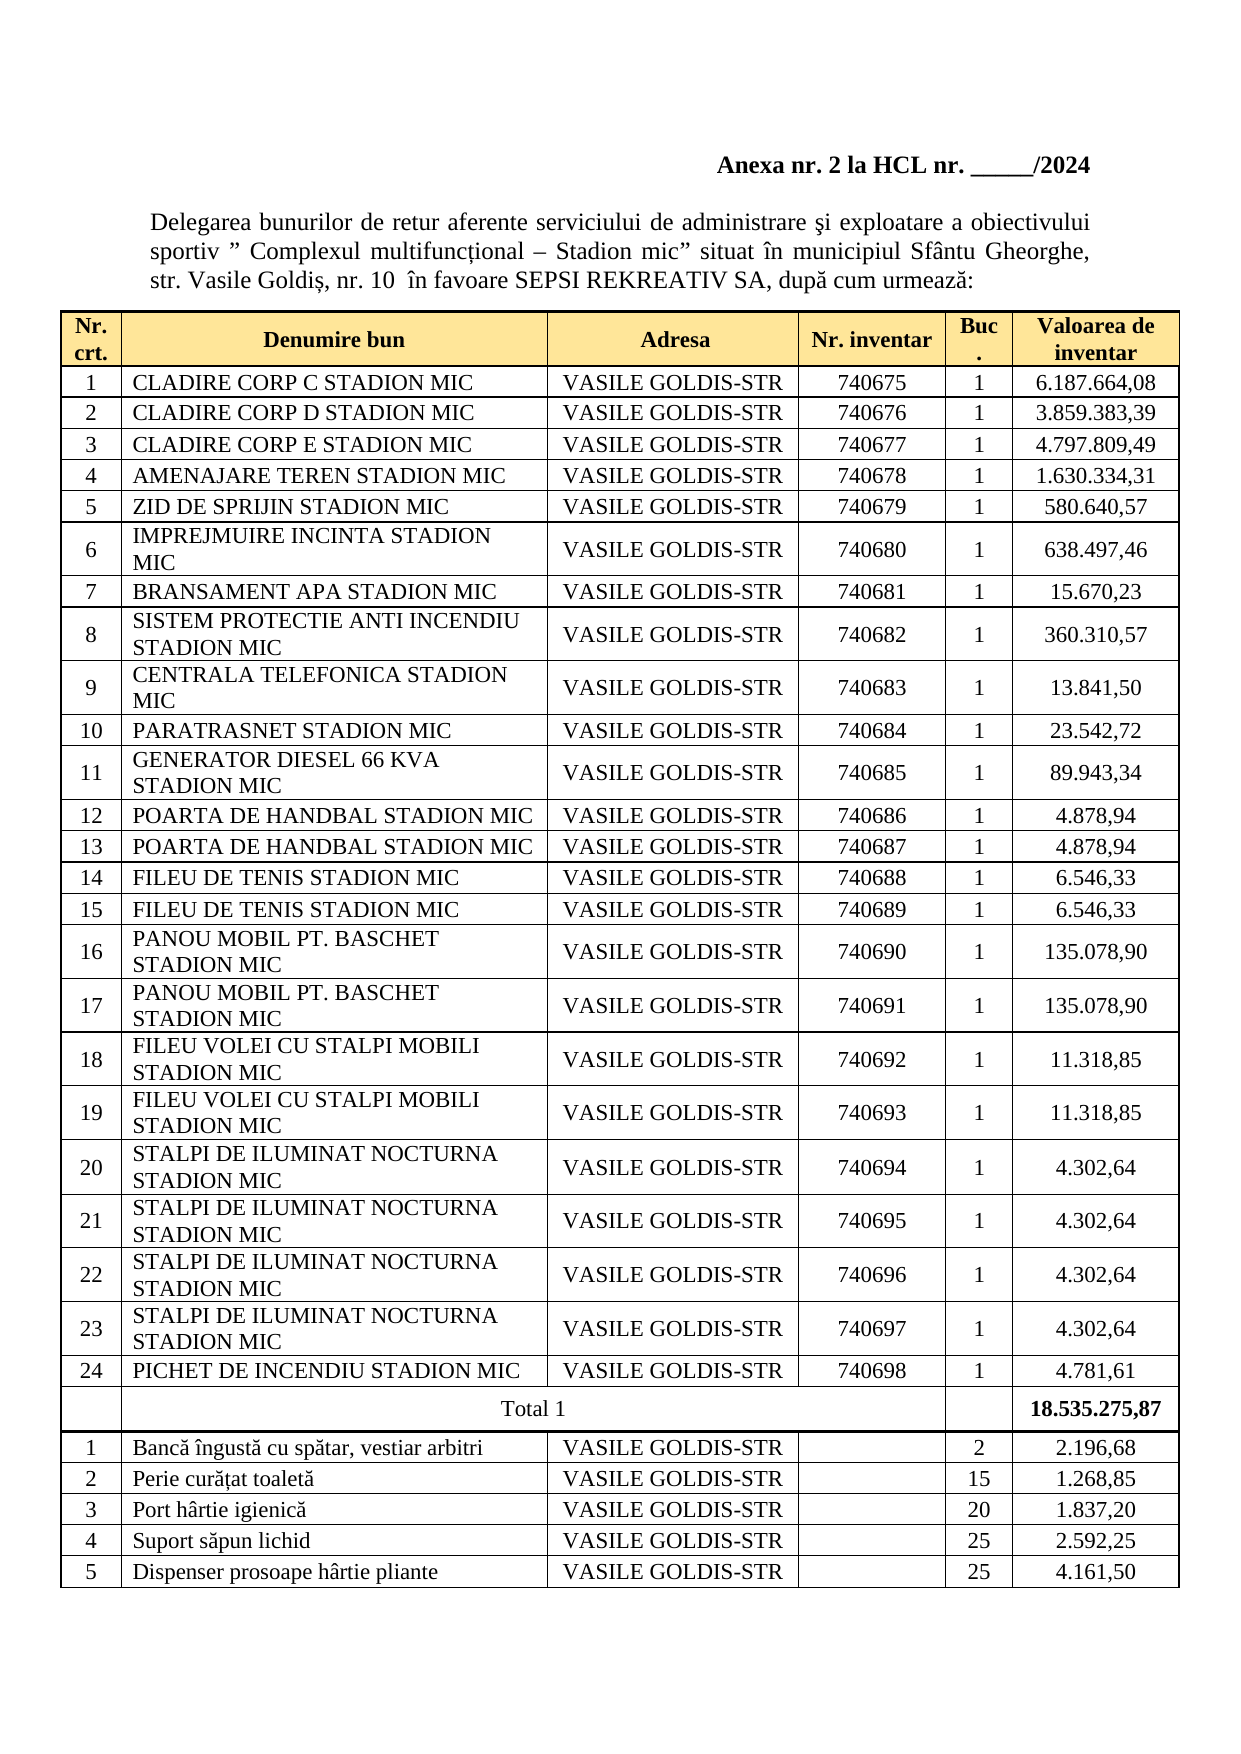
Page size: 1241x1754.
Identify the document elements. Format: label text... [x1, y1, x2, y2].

table_cell 740678 [799, 460, 945, 490]
table_cell 740675 [799, 367, 945, 396]
table_cell 15 [62, 894, 121, 924]
table_cell 740693 [799, 1086, 945, 1139]
table_cell 740676 [799, 398, 945, 428]
table_cell VASILE GOLDIS-STR [548, 1140, 798, 1193]
table_cell 1 [946, 715, 1012, 745]
table_cell POARTA DE HANDBAL STADION MIC [122, 831, 547, 861]
table_cell 1 [946, 460, 1012, 490]
table_cell 3 [62, 429, 121, 459]
table_cell CENTRALA TELEFONICA STADION MIC [122, 661, 547, 714]
table_cell [946, 1387, 1012, 1430]
table_cell 9 [62, 661, 121, 714]
table_cell 1 [62, 1433, 121, 1462]
table_cell 360.310,57 [1013, 608, 1178, 660]
table_cell 4.797.809,49 [1013, 429, 1178, 459]
table_cell [799, 1494, 945, 1524]
table_cell VASILE GOLDIS-STR [548, 925, 798, 978]
table_cell VASILE GOLDIS-STR [548, 1033, 798, 1085]
table_cell 135.078,90 [1013, 979, 1178, 1031]
table_cell 740692 [799, 1033, 945, 1085]
table_cell STALPI DE ILUMINAT NOCTURNA STADION MIC [122, 1302, 547, 1355]
table_cell 17 [62, 979, 121, 1031]
table_cell 638.497,46 [1013, 523, 1178, 575]
table_cell FILEU DE TENIS STADION MIC [122, 863, 547, 893]
table_cell Suport săpun lichid [122, 1525, 547, 1555]
table_cell VASILE GOLDIS-STR [548, 523, 798, 575]
table_cell 740691 [799, 979, 945, 1031]
table_cell Bancă îngustă cu spătar, vestiar arbitri [122, 1433, 547, 1462]
table_cell 4 [62, 1525, 121, 1555]
table_cell VASILE GOLDIS-STR [548, 1525, 798, 1555]
table_cell 1 [62, 367, 121, 396]
table_cell 4 [62, 460, 121, 490]
table_cell VASILE GOLDIS-STR [548, 1356, 798, 1386]
table_header Valoarea de inventar [1013, 313, 1179, 365]
table_header Nr. inventar [799, 313, 945, 365]
table_cell 740679 [799, 491, 945, 521]
table_cell 19 [62, 1086, 121, 1139]
table_cell VASILE GOLDIS-STR [548, 1195, 798, 1247]
table_cell 13 [62, 831, 121, 861]
table_cell 1 [946, 367, 1012, 396]
table_cell 4.781,61 [1013, 1356, 1178, 1386]
table_cell BRANSAMENT APA STADION MIC [122, 576, 547, 606]
table_cell 580.640,57 [1013, 491, 1178, 521]
table_cell 11.318,85 [1013, 1086, 1178, 1139]
table_cell VASILE GOLDIS-STR [548, 1463, 798, 1493]
table_cell 740690 [799, 925, 945, 978]
table_cell [62, 1387, 121, 1430]
table_cell 1 [946, 491, 1012, 521]
table_cell Perie curățat toaletă [122, 1463, 547, 1493]
table_cell 740687 [799, 831, 945, 861]
table_cell 1.837,20 [1013, 1494, 1178, 1524]
table_cell VASILE GOLDIS-STR [548, 576, 798, 606]
table_cell 740696 [799, 1248, 945, 1301]
table_cell 1 [946, 608, 1012, 660]
table_cell 20 [62, 1140, 121, 1193]
table_cell 23.542,72 [1013, 715, 1178, 745]
table_cell 3 [62, 1494, 121, 1524]
table_cell 4.878,94 [1013, 831, 1178, 861]
text Delegarea bunurilor de retur aferente serviciului de administrare şi exploatare a obiectivului sportiv ” Complexul multifuncțional – Stadion mic” situat în municipiul Sfântu Gheorghe, str. Vasile Goldiș, nr. 10 în favoare SEPSI REKREATIV SA, după cum urmează: [150, 207, 1090, 294]
table_cell CLADIRE CORP E STADION MIC [122, 429, 547, 459]
table_cell 1 [946, 1356, 1012, 1386]
text Anexa nr. 2 la HCL nr. _____/2024 [150, 150, 1090, 179]
table_cell 1.268,85 [1013, 1463, 1178, 1493]
table_cell VASILE GOLDIS-STR [548, 398, 798, 428]
table_cell GENERATOR DIESEL 66 KVA STADION MIC [122, 746, 547, 799]
table_header Buc. [946, 313, 1012, 365]
table_cell VASILE GOLDIS-STR [548, 491, 798, 521]
table_cell STALPI DE ILUMINAT NOCTURNA STADION MIC [122, 1140, 547, 1193]
table_cell 22 [62, 1248, 121, 1301]
table_cell IMPREJMUIRE INCINTA STADION MIC [122, 523, 547, 575]
table_cell 12 [62, 800, 121, 830]
table_cell 740680 [799, 523, 945, 575]
table_cell 1 [946, 1033, 1012, 1085]
table_cell 2 [62, 398, 121, 428]
table_cell 1 [946, 429, 1012, 459]
table_cell 1 [946, 1140, 1012, 1193]
table_cell 740684 [799, 715, 945, 745]
table_cell VASILE GOLDIS-STR [548, 608, 798, 660]
table_cell 18 [62, 1033, 121, 1085]
table_cell VASILE GOLDIS-STR [548, 1086, 798, 1139]
table_cell AMENAJARE TEREN STADION MIC [122, 460, 547, 490]
table_cell 2.592,25 [1013, 1525, 1178, 1555]
table_cell VASILE GOLDIS-STR [548, 661, 798, 714]
table_cell 6.187.664,08 [1013, 367, 1178, 396]
table_cell 740682 [799, 608, 945, 660]
table_cell 15.670,23 [1013, 576, 1178, 606]
table_cell ZID DE SPRIJIN STADION MIC [122, 491, 547, 521]
table_cell 740697 [799, 1302, 945, 1355]
table_cell [799, 1556, 945, 1587]
table_cell 740689 [799, 894, 945, 924]
table_cell 740698 [799, 1356, 945, 1386]
table_cell 20 [946, 1494, 1012, 1524]
table_cell 13.841,50 [1013, 661, 1178, 714]
table_cell 6.546,33 [1013, 863, 1178, 893]
table_cell 1 [946, 1248, 1012, 1301]
table_cell 740681 [799, 576, 945, 606]
table_cell 4.302,64 [1013, 1248, 1178, 1301]
table_header Denumire bun [122, 313, 547, 365]
table_cell 740694 [799, 1140, 945, 1193]
table_cell VASILE GOLDIS-STR [548, 429, 798, 459]
table_cell 11 [62, 746, 121, 799]
table_cell VASILE GOLDIS-STR [548, 863, 798, 893]
table_cell STALPI DE ILUMINAT NOCTURNA STADION MIC [122, 1195, 547, 1247]
table_cell 1 [946, 1195, 1012, 1247]
table_cell 1 [946, 661, 1012, 714]
table_cell VASILE GOLDIS-STR [548, 1248, 798, 1301]
table_cell 4.878,94 [1013, 800, 1178, 830]
table_cell VASILE GOLDIS-STR [548, 1494, 798, 1524]
table_cell 1 [946, 894, 1012, 924]
table_cell [799, 1525, 945, 1555]
table_cell 1 [946, 863, 1012, 893]
table_cell 7 [62, 576, 121, 606]
table_cell VASILE GOLDIS-STR [548, 715, 798, 745]
table_cell 3.859.383,39 [1013, 398, 1178, 428]
table_cell 2.196,68 [1013, 1433, 1178, 1462]
table_header Nr. crt. [62, 313, 121, 365]
table_cell 23 [62, 1302, 121, 1355]
table_cell FILEU VOLEI CU STALPI MOBILI STADION MIC [122, 1086, 547, 1139]
table_cell VASILE GOLDIS-STR [548, 1556, 798, 1587]
table_cell FILEU DE TENIS STADION MIC [122, 894, 547, 924]
table_cell 4.302,64 [1013, 1140, 1178, 1193]
table_cell Dispenser prosoape hârtie pliante [122, 1556, 547, 1587]
table_cell CLADIRE CORP C STADION MIC [122, 367, 547, 396]
table_cell STALPI DE ILUMINAT NOCTURNA STADION MIC [122, 1248, 547, 1301]
table_cell 25 [946, 1525, 1012, 1555]
table_cell 2 [946, 1433, 1012, 1462]
table_cell 1 [946, 925, 1012, 978]
table_cell 740685 [799, 746, 945, 799]
table_cell 1 [946, 746, 1012, 799]
table_cell 24 [62, 1356, 121, 1386]
table_cell PANOU MOBIL PT. BASCHET STADION MIC [122, 925, 547, 978]
table_cell [799, 1433, 945, 1462]
table_cell 2 [62, 1463, 121, 1493]
table_cell VASILE GOLDIS-STR [548, 979, 798, 1031]
table_cell 15 [946, 1463, 1012, 1493]
table_cell PARATRASNET STADION MIC [122, 715, 547, 745]
table_cell 740695 [799, 1195, 945, 1247]
table_cell PANOU MOBIL PT. BASCHET STADION MIC [122, 979, 547, 1031]
table_cell VASILE GOLDIS-STR [548, 367, 798, 396]
table_cell Port hârtie igienică [122, 1494, 547, 1524]
table_cell CLADIRE CORP D STADION MIC [122, 398, 547, 428]
table_cell 1 [946, 979, 1012, 1031]
table_cell 740683 [799, 661, 945, 714]
table_cell 5 [62, 491, 121, 521]
table_cell 11.318,85 [1013, 1033, 1178, 1085]
table_cell 25 [946, 1556, 1012, 1587]
table_cell 10 [62, 715, 121, 745]
table_cell 1 [946, 800, 1012, 830]
table_cell VASILE GOLDIS-STR [548, 1433, 798, 1462]
table_cell 4.302,64 [1013, 1195, 1178, 1247]
table_cell VASILE GOLDIS-STR [548, 460, 798, 490]
table_header Adresa [548, 313, 798, 365]
table_cell 1 [946, 831, 1012, 861]
table_cell 1 [946, 523, 1012, 575]
table_cell VASILE GOLDIS-STR [548, 746, 798, 799]
table_cell 6 [62, 523, 121, 575]
table_cell 1.630.334,31 [1013, 460, 1178, 490]
table_cell 1 [946, 1086, 1012, 1139]
table_cell 89.943,34 [1013, 746, 1178, 799]
table_cell 4.161,50 [1013, 1556, 1178, 1587]
table_cell VASILE GOLDIS-STR [548, 800, 798, 830]
table_cell 740686 [799, 800, 945, 830]
table_cell 16 [62, 925, 121, 978]
table_cell SISTEM PROTECTIE ANTI INCENDIU STADION MIC [122, 608, 547, 660]
table_cell 135.078,90 [1013, 925, 1178, 978]
table_cell VASILE GOLDIS-STR [548, 1302, 798, 1355]
table_cell 740677 [799, 429, 945, 459]
table_cell 740688 [799, 863, 945, 893]
table_cell 6.546,33 [1013, 894, 1178, 924]
table_cell VASILE GOLDIS-STR [548, 894, 798, 924]
table_cell 5 [62, 1556, 121, 1587]
table_cell 1 [946, 1302, 1012, 1355]
table_cell 8 [62, 608, 121, 660]
table_cell FILEU VOLEI CU STALPI MOBILI STADION MIC [122, 1033, 547, 1085]
table_cell 14 [62, 863, 121, 893]
table_cell PICHET DE INCENDIU STADION MIC [122, 1356, 547, 1386]
table_cell 4.302,64 [1013, 1302, 1178, 1355]
table_cell Total 1 [122, 1387, 945, 1430]
table_cell 21 [62, 1195, 121, 1247]
table_cell VASILE GOLDIS-STR [548, 831, 798, 861]
table_cell 1 [946, 576, 1012, 606]
table_cell 18.535.275,87 [1013, 1387, 1178, 1430]
table_cell POARTA DE HANDBAL STADION MIC [122, 800, 547, 830]
table_cell [799, 1463, 945, 1493]
table_cell 1 [946, 398, 1012, 428]
